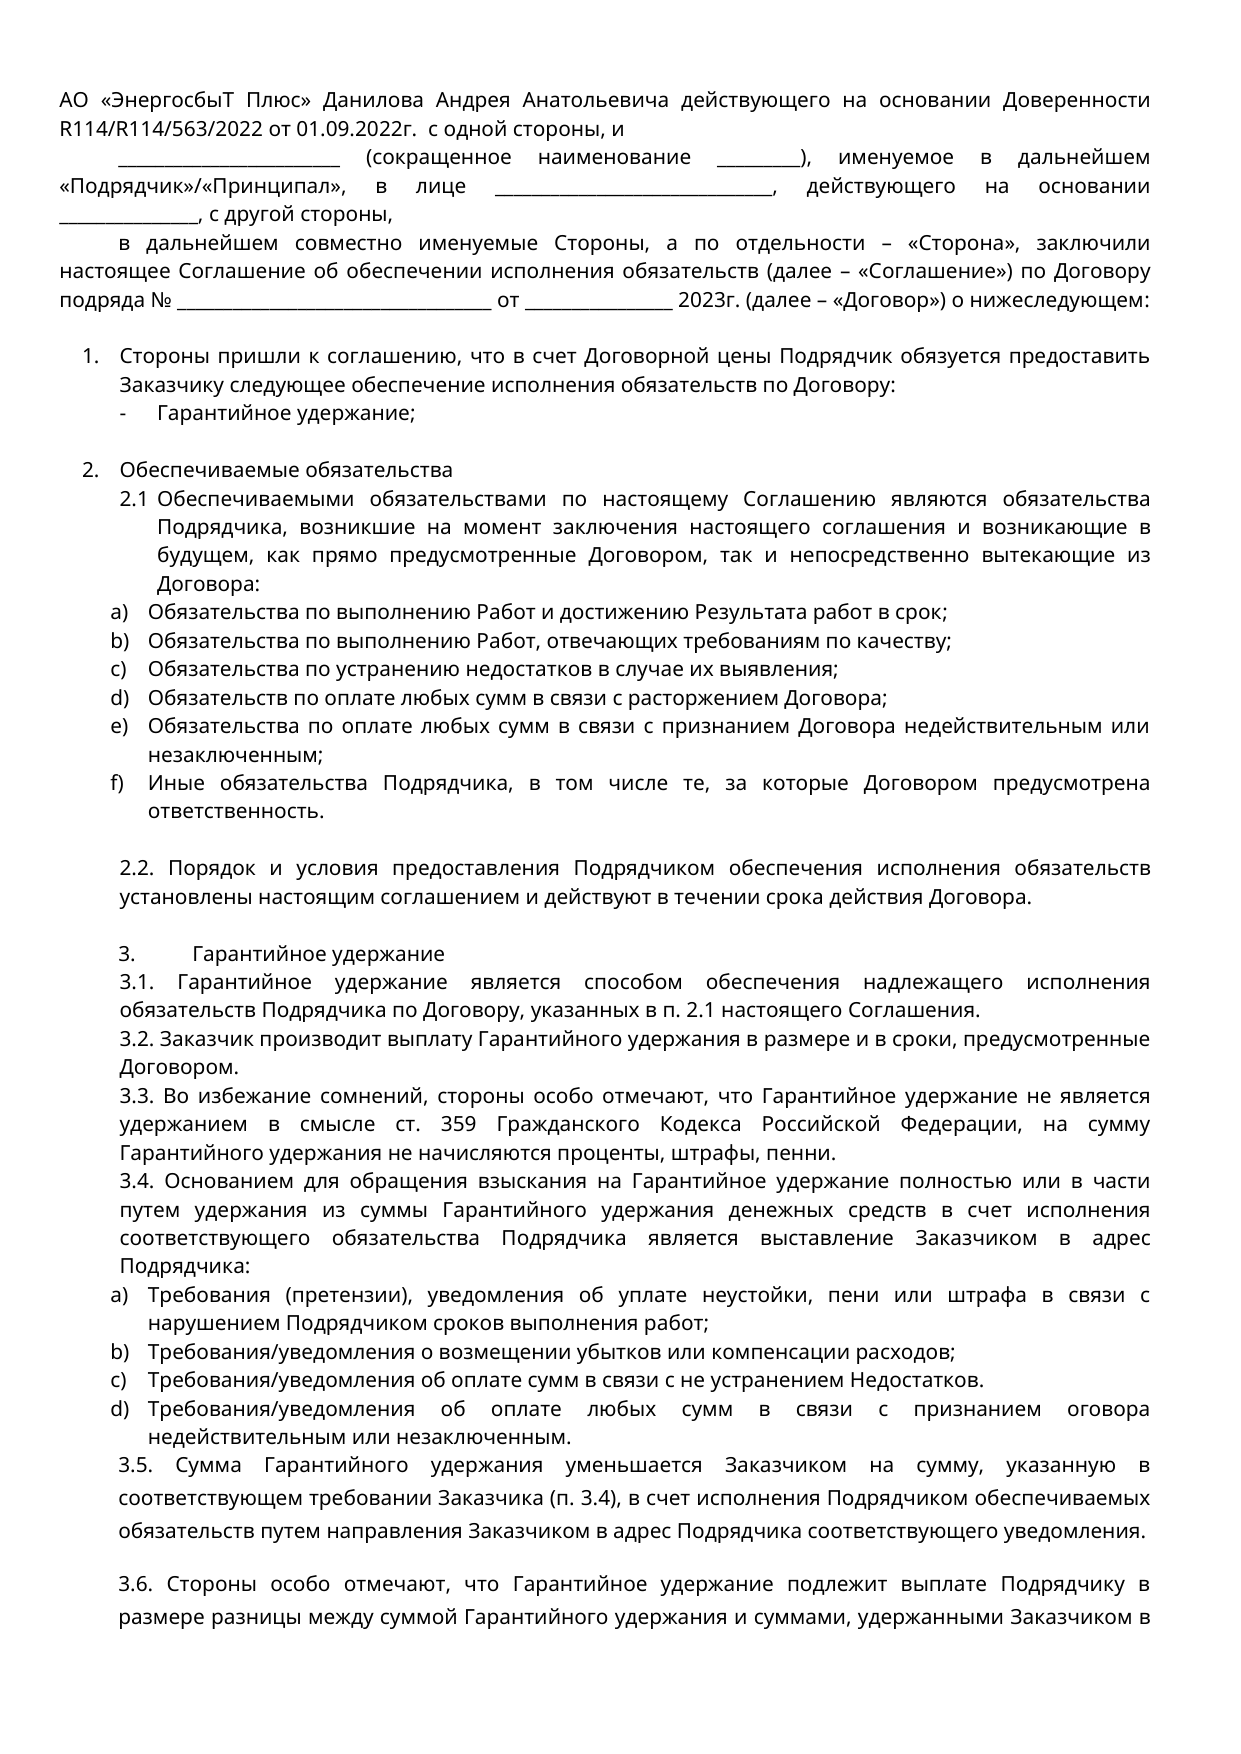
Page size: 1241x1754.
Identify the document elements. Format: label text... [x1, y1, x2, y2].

list Обеспечиваемые обязательства [82, 455, 1152, 484]
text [59, 86, 1152, 142]
list Обязательств по оплате любых сумм в связи с расторжением Договора; [110, 683, 1152, 711]
list Обязательства по выполнению Работ, отвечающих требованиям по качеству; [110, 626, 1152, 654]
list Обязательства по устранению недостатков в случае их выявления; [110, 654, 1152, 683]
list Стороны пришли к соглашению, что в счет Договорной цены Подрядчик обязуется предоставить Заказчику следующее обеспечение исполнения обязательств по Договору: [82, 342, 1152, 398]
list Требования/уведомления о возмещении убытков или компенсации расходов; [110, 1337, 1152, 1365]
list Иные обязательства Подрядчика, в том числе те, за которые Договором предусмотрена ответственность. [110, 768, 1152, 825]
list Обеспечиваемыми обязательствами по настоящему Соглашению являются обязательства Подрядчика, возникшие на момент заключения настоящего соглашения и возникающие в будущем, как прямо предусмотренные Договором, так и непосредственно вытекающие из Договора: [119, 484, 1152, 597]
list Обязательства по выполнению Работ и достижению Результата работ в срок; [110, 597, 1152, 626]
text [118, 1569, 1152, 1630]
text 3.1. Гарантийное удержание является способом обеспечения надлежащего исполнения обязательств Подрядчика по Договору, указанных в п. 2.1 настоящего Соглашения. [119, 967, 1152, 1024]
text ________________________ (сокращенное наименование _________), именуемое в дальнейшем «Подрядчик»/«Принципал», в лице ______________________________, действующего на основании _______________, с другой стороны, [59, 142, 1152, 228]
list Обязательства по оплате любых сумм в связи с признанием Договора недействительным или незаключенным; [110, 711, 1152, 768]
text 3.2. Заказчик производит выплату Гарантийного удержания в размере и в сроки, предусмотренные Договором. [119, 1024, 1152, 1081]
list Требования (претензии), уведомления об уплате неустойки, пени или штрафа в связи с нарушением Подрядчиком сроков выполнения работ; [110, 1280, 1152, 1337]
text 2.2. Порядок и условия предоставления Подрядчиком обеспечения исполнения обязательств установлены настоящим соглашением и действуют в течении срока действия Договора. [119, 853, 1152, 910]
list Гарантийное удержание; [119, 398, 1152, 427]
text 3.4. Основанием для обращения взыскания на Гарантийное удержание полностью или в части путем удержания из суммы Гарантийного удержания денежных средств в счет исполнения соответствующего обязательства Подрядчика является выставление Заказчиком в адрес Подрядчика: [119, 1166, 1152, 1280]
text 3.5. Сумма Гарантийного удержания уменьшается Заказчиком на сумму, указанную в соответствующем требовании Заказчика (п. 3.4), в счет исполнения Подрядчиком обеспечиваемых обязательств путем направления Заказчиком в адрес Подрядчика соответствующего уведомления. [118, 1451, 1152, 1544]
text 3.3. Во избежание сомнений, стороны особо отмечают, что Гарантийное удержание не является удержанием в смысле ст. 359 Гражданского Кодекса Российской Федерации, на сумму Гарантийного удержания не начисляются проценты, штрафы, пенни. [119, 1081, 1152, 1166]
text в дальнейшем совместно именуемые Стороны, а по отдельности – «Сторона», заключили настоящее Соглашение об обеспечении исполнения обязательств (далее – «Соглашение») по Договору подряда № __________________________________ от ________________ 2023г. (далее – «Договор») о нижеследующем: [59, 228, 1152, 313]
list Требования/уведомления об оплате сумм в связи с не устранением Недостатков. [110, 1365, 1152, 1394]
list Гарантийное удержание [118, 939, 1152, 967]
list Требования/уведомления об оплате любых сумм в связи с признанием оговора недействительным или незаключенным. [110, 1394, 1152, 1451]
